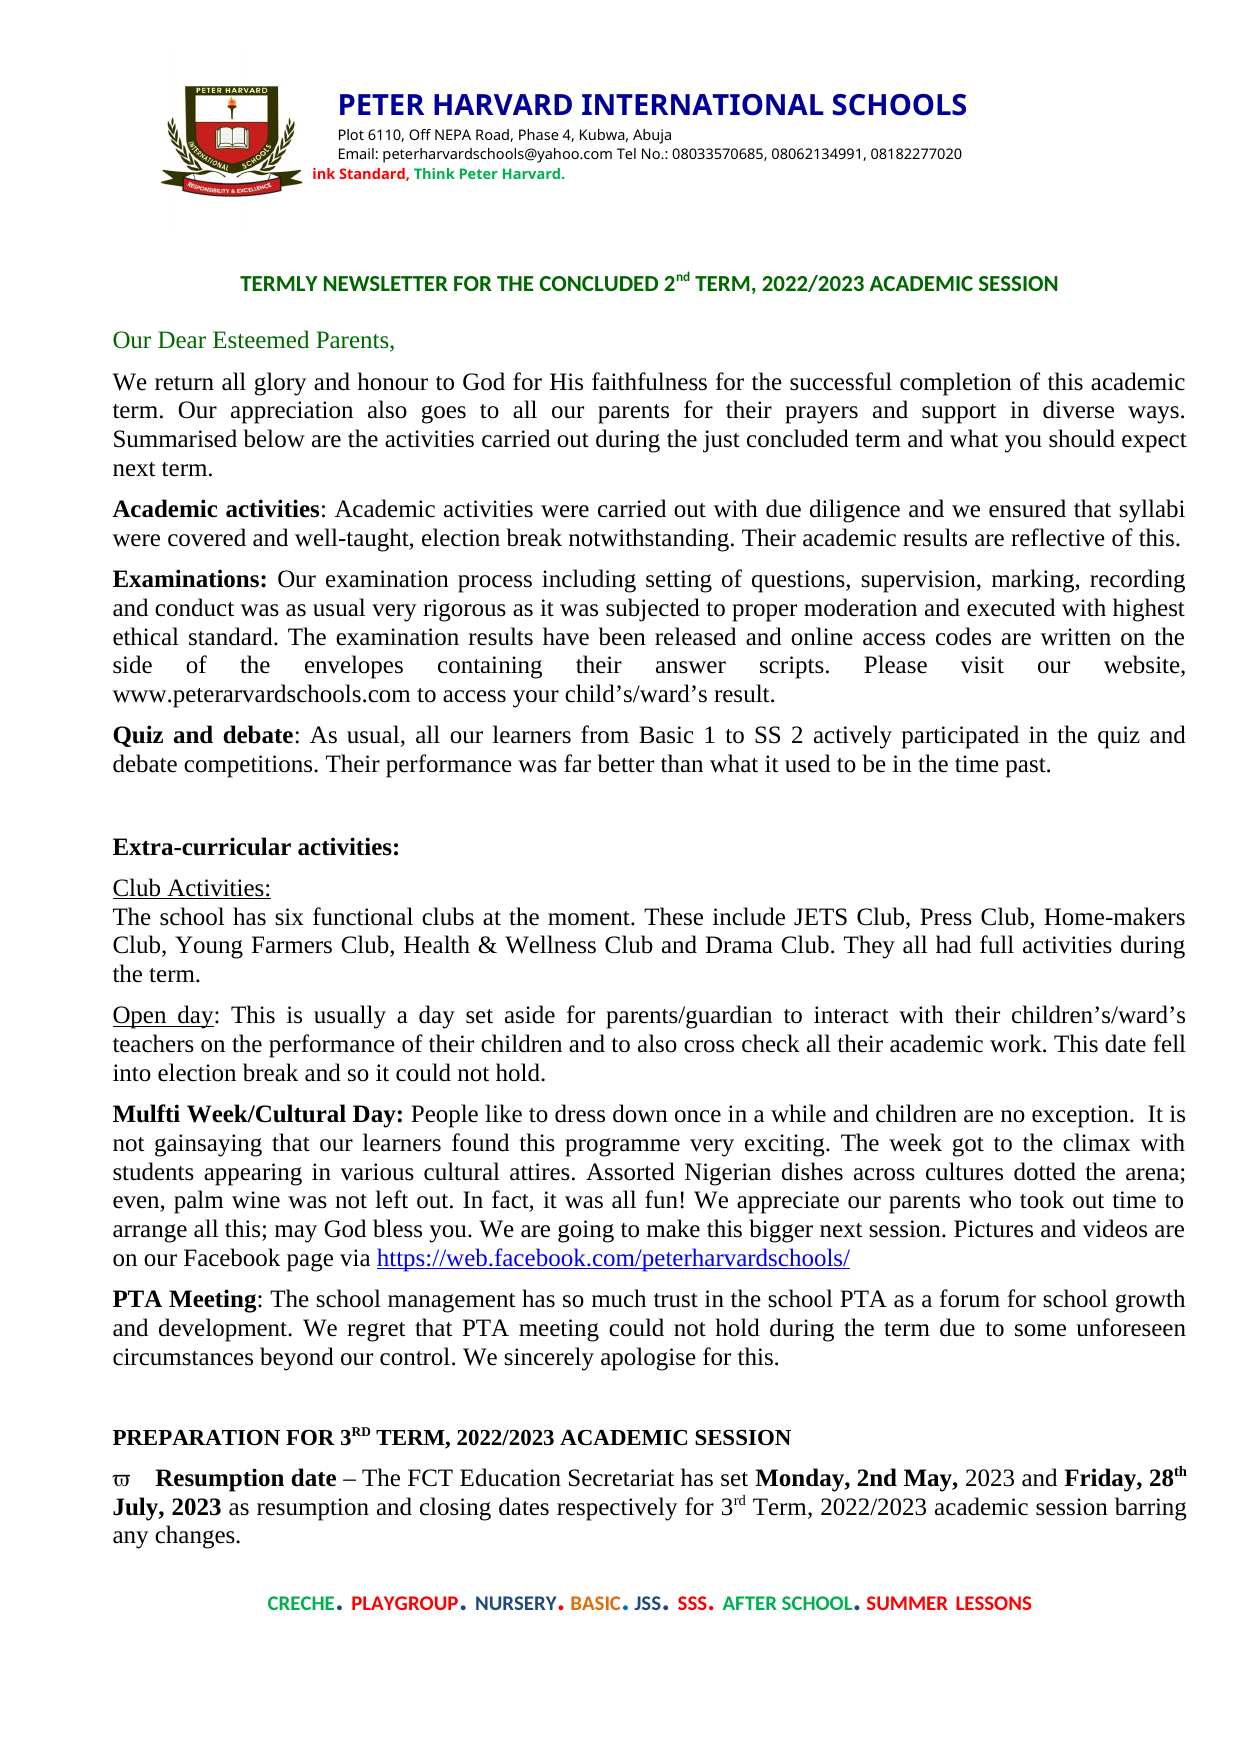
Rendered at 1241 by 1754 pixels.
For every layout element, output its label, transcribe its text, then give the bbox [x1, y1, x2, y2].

text Mulfti Week/Cultural Day: People like to dress down once in a while and children are no exception. It is not gainsaying that our learners found this programme very exciting. The week got to the climax with students appearing in various cultural attires. Assorted Nigerian dishes across cultures dotted the arena; even, palm wine was not left out. In fact, it was all fun! We appreciate our parents who took out time to arrange all this; may God bless you. We are going to make this bigger next session. Pictures and videos are on our Facebook page via https://web.facebook.com/peterharvardschools/ [112, 1099, 1187, 1272]
text Extra-curricular activities: [112, 832, 1187, 861]
text The school has six functional clubs at the moment. These include JETS Club, Press Club, Home-makers Club, Young Farmers Club, Health & Wellness Club and Drama Club. They all had full activities during the term. [112, 902, 1187, 988]
text Our Dear Esteemed Parents, [112, 326, 1187, 354]
text PTA Meeting: The school management has so much trust in the school PTA as a forum for school growth and development. We regret that PTA meeting could not hold during the term due to some unforeseen circumstances beyond our control. We sincerely apologise for this. [112, 1284, 1187, 1371]
text Examinations: Our examination process including setting of questions, supervision, marking, recording and conduct was as usual very rigorous as it was subjected to proper moderation and executed with highest ethical standard. The examination results have been released and online access codes are written on the side of the envelopes containing their answer scripts. Please visit our website, www.peterarvardschools.com to access your child’s/ward’s result. [112, 564, 1187, 708]
text PREPARATION FOR 3RD TERM, 2022/2023 ACADEMIC SESSION [112, 1424, 1187, 1451]
text TERMLY NEWSLETTER FOR THE CONCLUDED 2nd TERM, 2022/2023 ACADEMIC SESSION [112, 269, 1187, 297]
text Resumption date – The FCT Education Secretariat has set Monday, 2nd May, 2023 and Friday, 28th July, 2023 as resumption and closing dates respectively for 3rd Term, 2022/2023 academic session barring any changes. [112, 1463, 1187, 1549]
text Club Activities: [112, 873, 1187, 902]
text Open day: This is usually a day set aside for parents/guardian to interact with their children’s/ward’s teachers on the performance of their children and to also cross check all their academic work. This date fell into election break and so it could not hold. [112, 1001, 1187, 1087]
picture [153, 46, 313, 231]
text We return all glory and honour to God for His faithfulness for the successful completion of this academic term. Our appreciation also goes to all our parents for their prayers and support in diverse ways. Summarised below are the activities carried out during the just concluded term and what you should expect next term. [112, 367, 1187, 482]
text Quiz and debate: As usual, all our learners from Basic 1 to SS 2 actively participated in the quiz and debate competitions. Their performance was far better than what it used to be in the time past. [112, 721, 1187, 778]
text Academic activities: Academic activities were carried out with due diligence and we ensured that syllabi were covered and well-taught, election break notwithstanding. Their academic results are reflective of this. [112, 494, 1187, 552]
